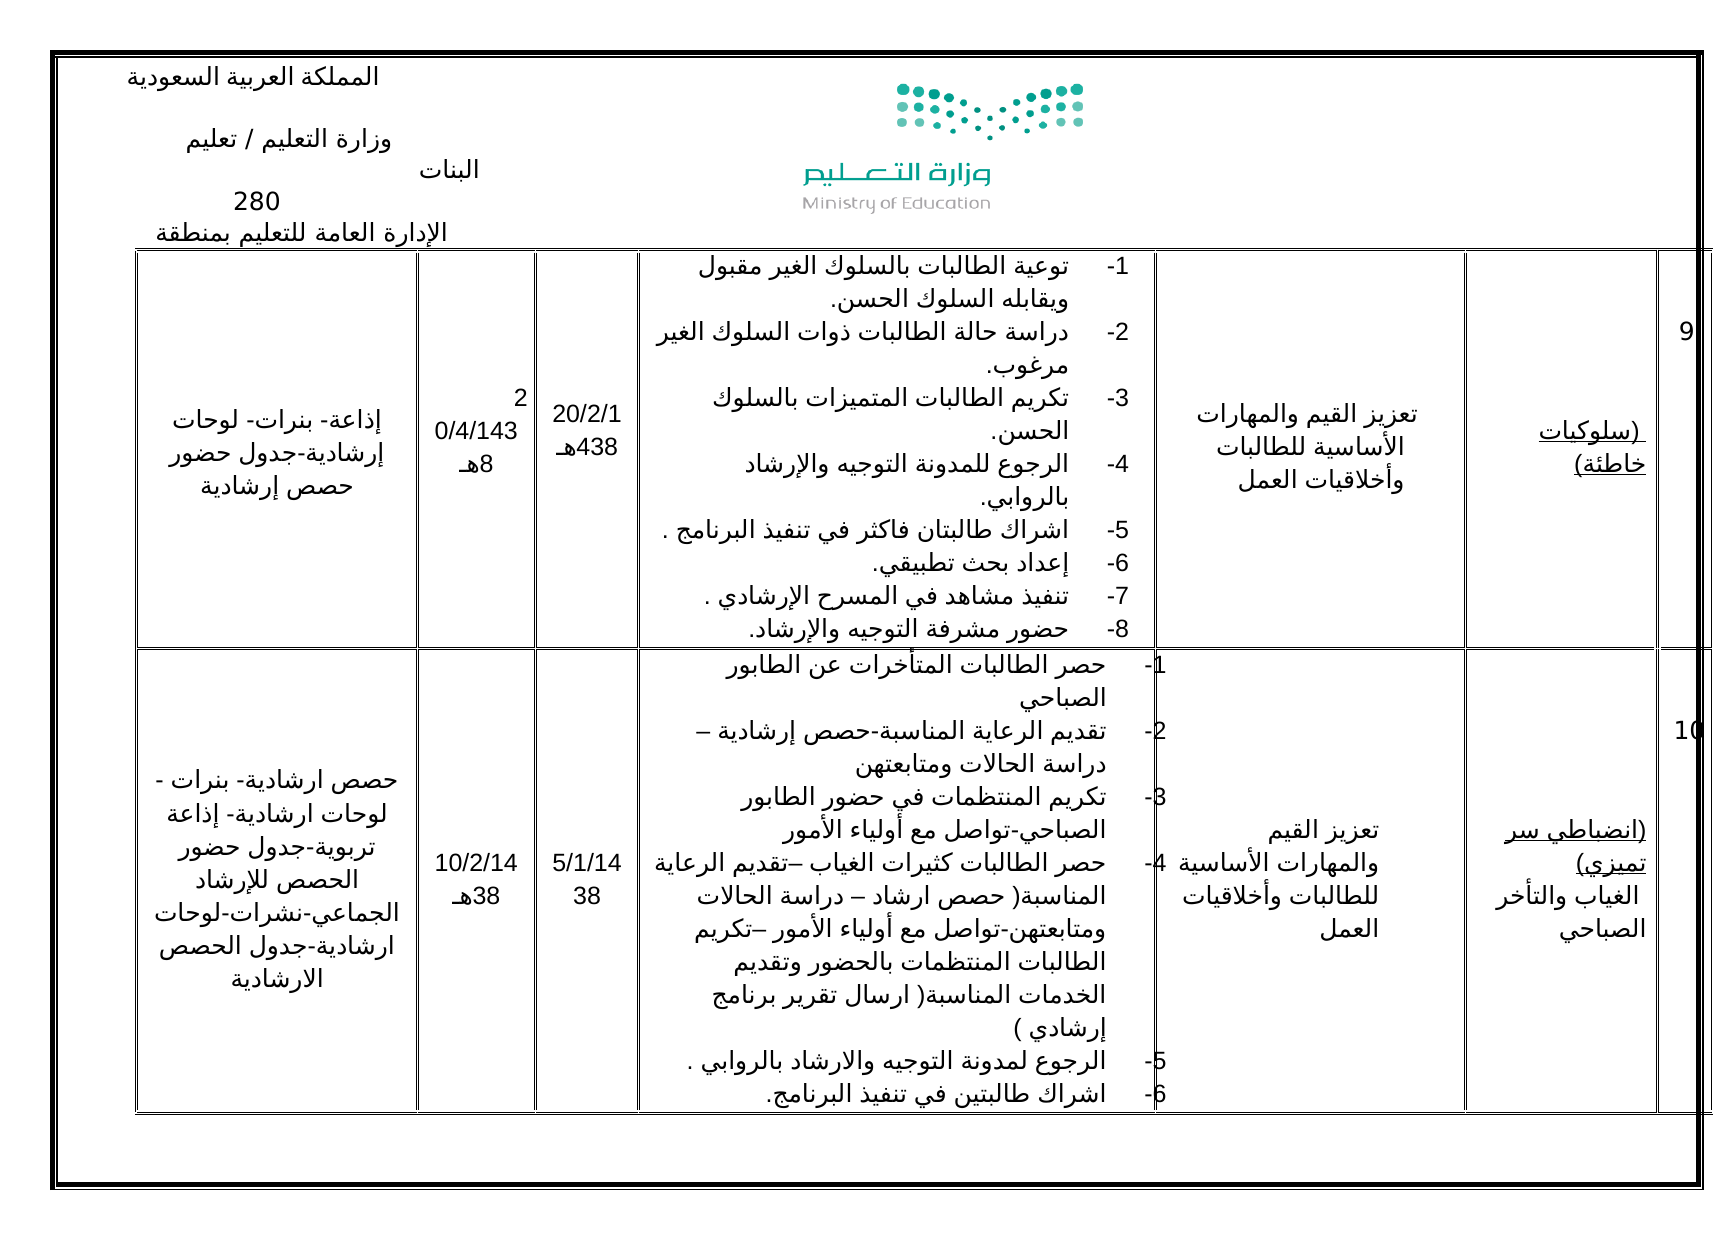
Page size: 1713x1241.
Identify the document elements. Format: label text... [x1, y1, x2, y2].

table_cell 10/2/1438هـ [417, 650, 535, 1112]
table_cell 10 [1659, 647, 1696, 1112]
table_cell 9 [1659, 251, 1696, 647]
table_cell إذاعة- بنرات- لوحات إرشادية-جدول حضور حصص إرشادية [137, 251, 417, 647]
table_cell 5/1/1438 [535, 647, 639, 1112]
table_cell توعية الطالبات بالسلوك الغير مقبول ويقابله السلوك الحسن. دراسة حالة الطالبات ذوات السلوك الغير مرغوب. تكريم الطالبات المتميزات بالسلوك الحسن. الرجوع للمدونة التوجيه والإرشاد بالروابي. اشراك طالبتان فاكثر في تنفيذ البرنامج . إعداد بحث تطبيقي. تنفيذ مشاهد في المسرح الإرشادي . حضور مشرفة التوجيه والإرشاد. [639, 251, 1155, 647]
table_cell حصص ارشادية- بنرات -لوحات ارشادية- إذاعة تربوية-جدول حضور الحصص للإرشاد الجماعي-نشرات-لوحات ارشادية-جدول الحصص الارشادية [137, 650, 417, 1112]
table_cell (سلوكيات خاطئة) [1466, 251, 1656, 647]
table_cell (انضباطي سر تميزي) الغياب والتأخر الصباحي [1466, 647, 1656, 1112]
table_cell تعزيز القيم والمهارات الأساسية للطالبات وأخلاقيات العمل [1155, 249, 1466, 647]
picture [795, 76, 1086, 218]
table_cell حصر الطالبات المتأخرات عن الطابور الصباحي تقديم الرعاية المناسبة-حصص إرشادية –دراسة الحالات ومتابعتهن تكريم المنتظمات في حضور الطابور الصباحي-تواصل مع أولياء الأمور حصر الطالبات كثيرات الغياب –تقديم الرعاية المناسبة( حصص ارشاد – دراسة الحالات ومتابعتهن-تواصل مع أولياء الأمور –تكريم الطالبات المنتظمات بالحضور وتقديم الخدمات المناسبة( ارسال تقرير برنامج إرشادي ) الرجوع لمدونة التوجيه والارشاد بالروابي . اشراك طالبتين في تنفيذ البرنامج. [639, 650, 1155, 1112]
table_cell 20/2/1438هـ [535, 249, 639, 647]
table_cell تعزيز القيم والمهارات الأساسية للطالبات وأخلاقيات العمل [1155, 647, 1466, 1112]
table_cell 20/4/1438هـ [417, 251, 535, 647]
